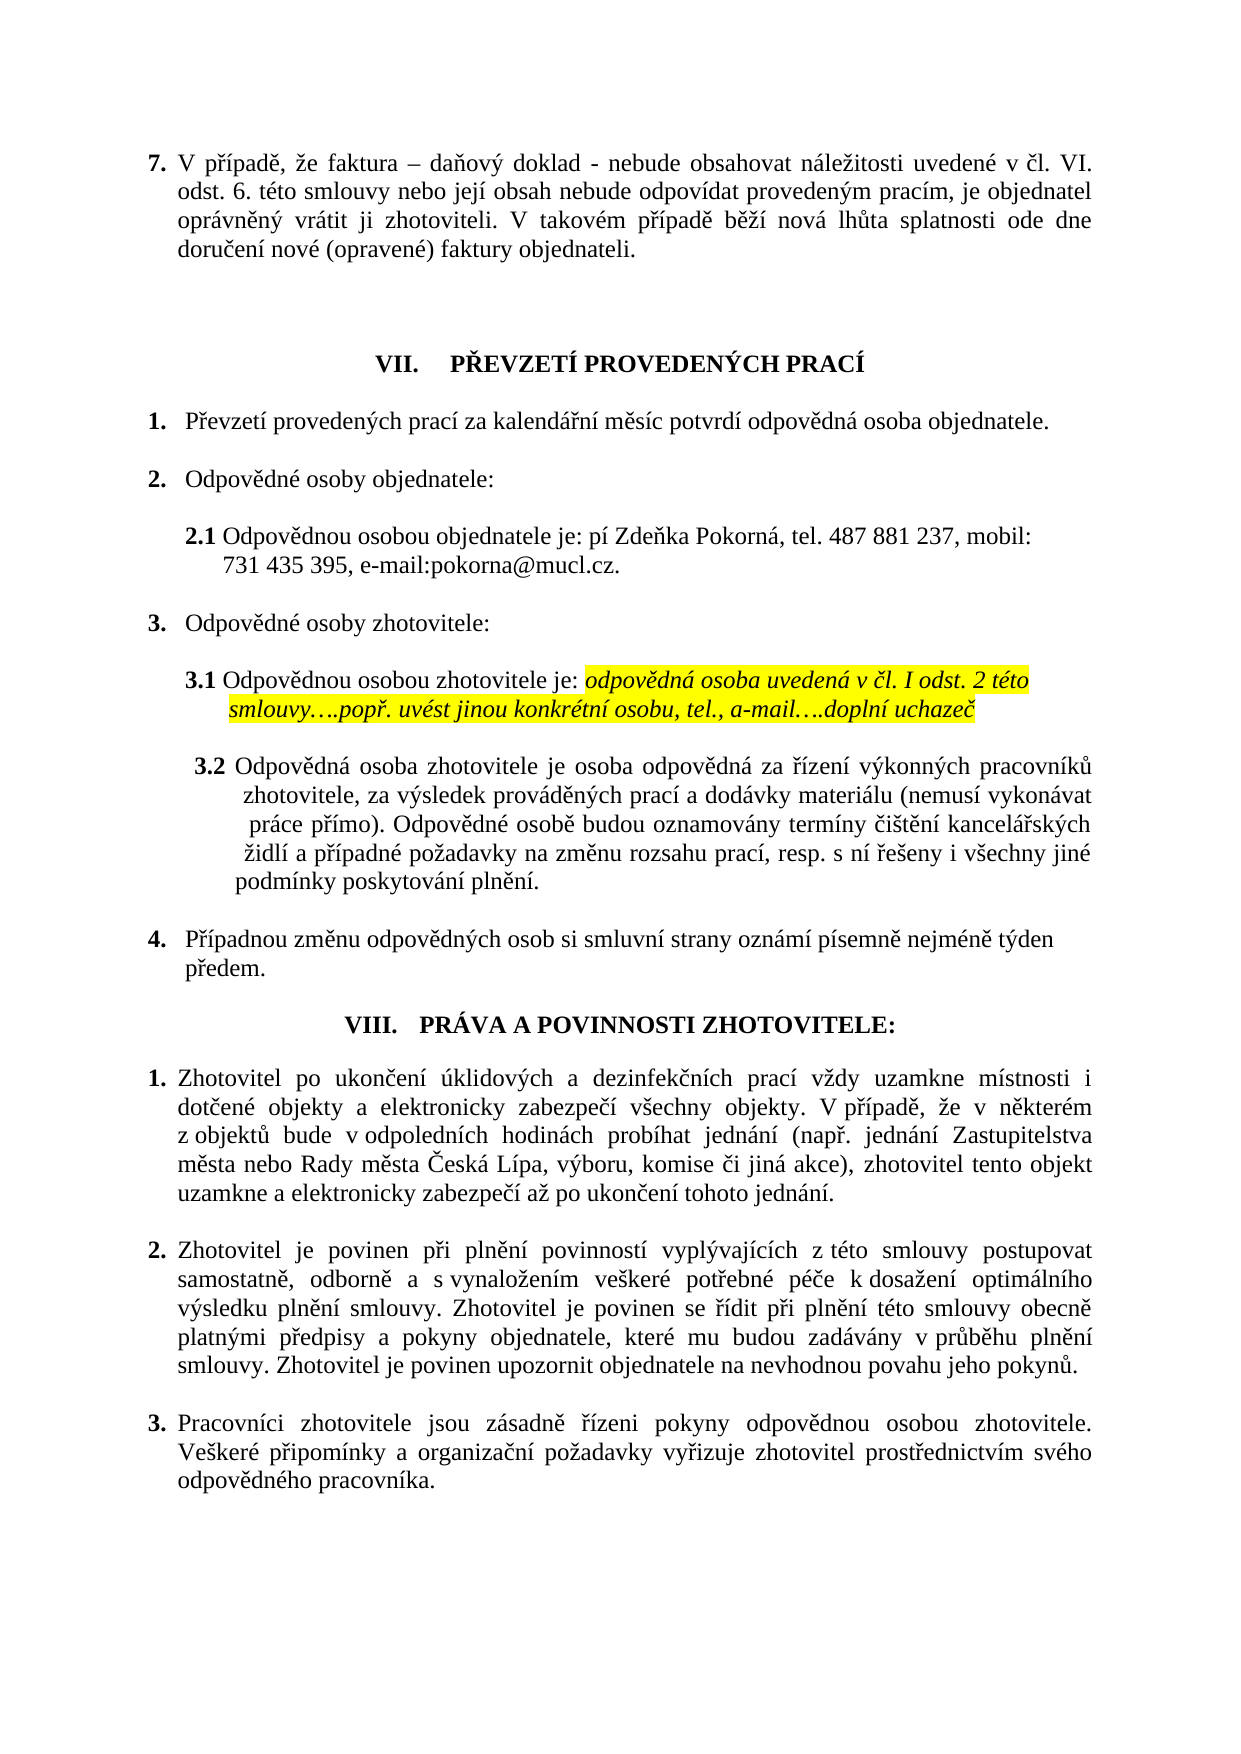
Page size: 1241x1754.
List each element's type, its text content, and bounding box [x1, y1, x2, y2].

list PRÁVA a Povinnosti zhotovitele: [148, 1010, 1093, 1039]
list Odpovědné osoby objednatele: [148, 464, 1093, 493]
list Převzetí provedených prací za kalendářní měsíc potvrdí odpovědná osoba objednatele. [148, 406, 1093, 435]
list Pracovníci zhotovitele jsou zásadně řízeni pokyny odpovědnou osobou zhotovitele. Veškeré připomínky a organizační požadavky vyřizuje zhotovitel prostřednictvím svého odpovědného pracovníka. [148, 1408, 1093, 1494]
list Zhotovitel je povinen při plnění povinností vyplývajících z této smlouvy postupovat samostatně, odborně a s vynaložením veškeré potřebné péče k dosažení optimálního výsledku plnění smlouvy. Zhotovitel je povinen se řídit při plnění této smlouvy obecně platnými předpisy a pokyny objednatele, které mu budou zadávány v průběhu plnění smlouvy. Zhotovitel je povinen upozornit objednatele na nevhodnou povahu jeho pokynů. [148, 1235, 1093, 1379]
list 2.1 Odpovědnou osobou objednatele je: pí Zdeňka Pokorná, tel. 487 881 237, mobil: [185, 521, 1093, 550]
list PŘEVZETÍ PROVEDENÝCH PRACÍ [148, 349, 1093, 378]
list Zhotovitel po ukončení úklidových a dezinfekčních prací vždy uzamkne místnosti i dotčené objekty a elektronicky zabezpečí všechny objekty. V případě, že v některém z objektů bude v odpoledních hodinách probíhat jednání (např. jednání Zastupitelstva města nebo Rady města Česká Lípa, výboru, komise či jiná akce), zhotovitel tento objekt uzamkne a elektronicky zabezpečí až po ukončení tohoto jednání. [148, 1063, 1093, 1207]
list Případnou změnu odpovědných osob si smluvní strany oznámí písemně nejméně týden předem. [148, 924, 1093, 981]
list V případě, že faktura – daňový doklad - nebude obsahovat náležitosti uvedené v čl. VI. odst. 6. této smlouvy nebo její obsah nebude odpovídat provedeným pracím, je objednatel oprávněný vrátit ji zhotoviteli. V takovém případě běží nová lhůta splatnosti ode dne doručení nové (opravené) faktury objednateli. [148, 148, 1093, 263]
list 3.2 Odpovědná osoba zhotovitele je osoba odpovědná za řízení výkonných pracovníků zhotovitele, za výsledek prováděných prací a dodávky materiálu (nemusí vykonávat práce přímo). Odpovědné osobě budou oznamovány termíny čištění kancelářských židlí a případné požadavky na změnu rozsahu prací, resp. s ní řešeny i všechny jiné podmínky poskytování plnění. [185, 751, 1093, 895]
list 731 435 395, e-mail:pokorna@mucl.cz. [185, 550, 1093, 579]
list Odpovědné osoby zhotovitele: [148, 608, 1093, 636]
list 3.1 Odpovědnou osobou zhotovitele je: odpovědná osoba uvedená v čl. I odst. 2 této smlouvy….popř. uvést jinou konkrétní osobu, tel., a-mail….doplní uchazeč [185, 665, 585, 723]
